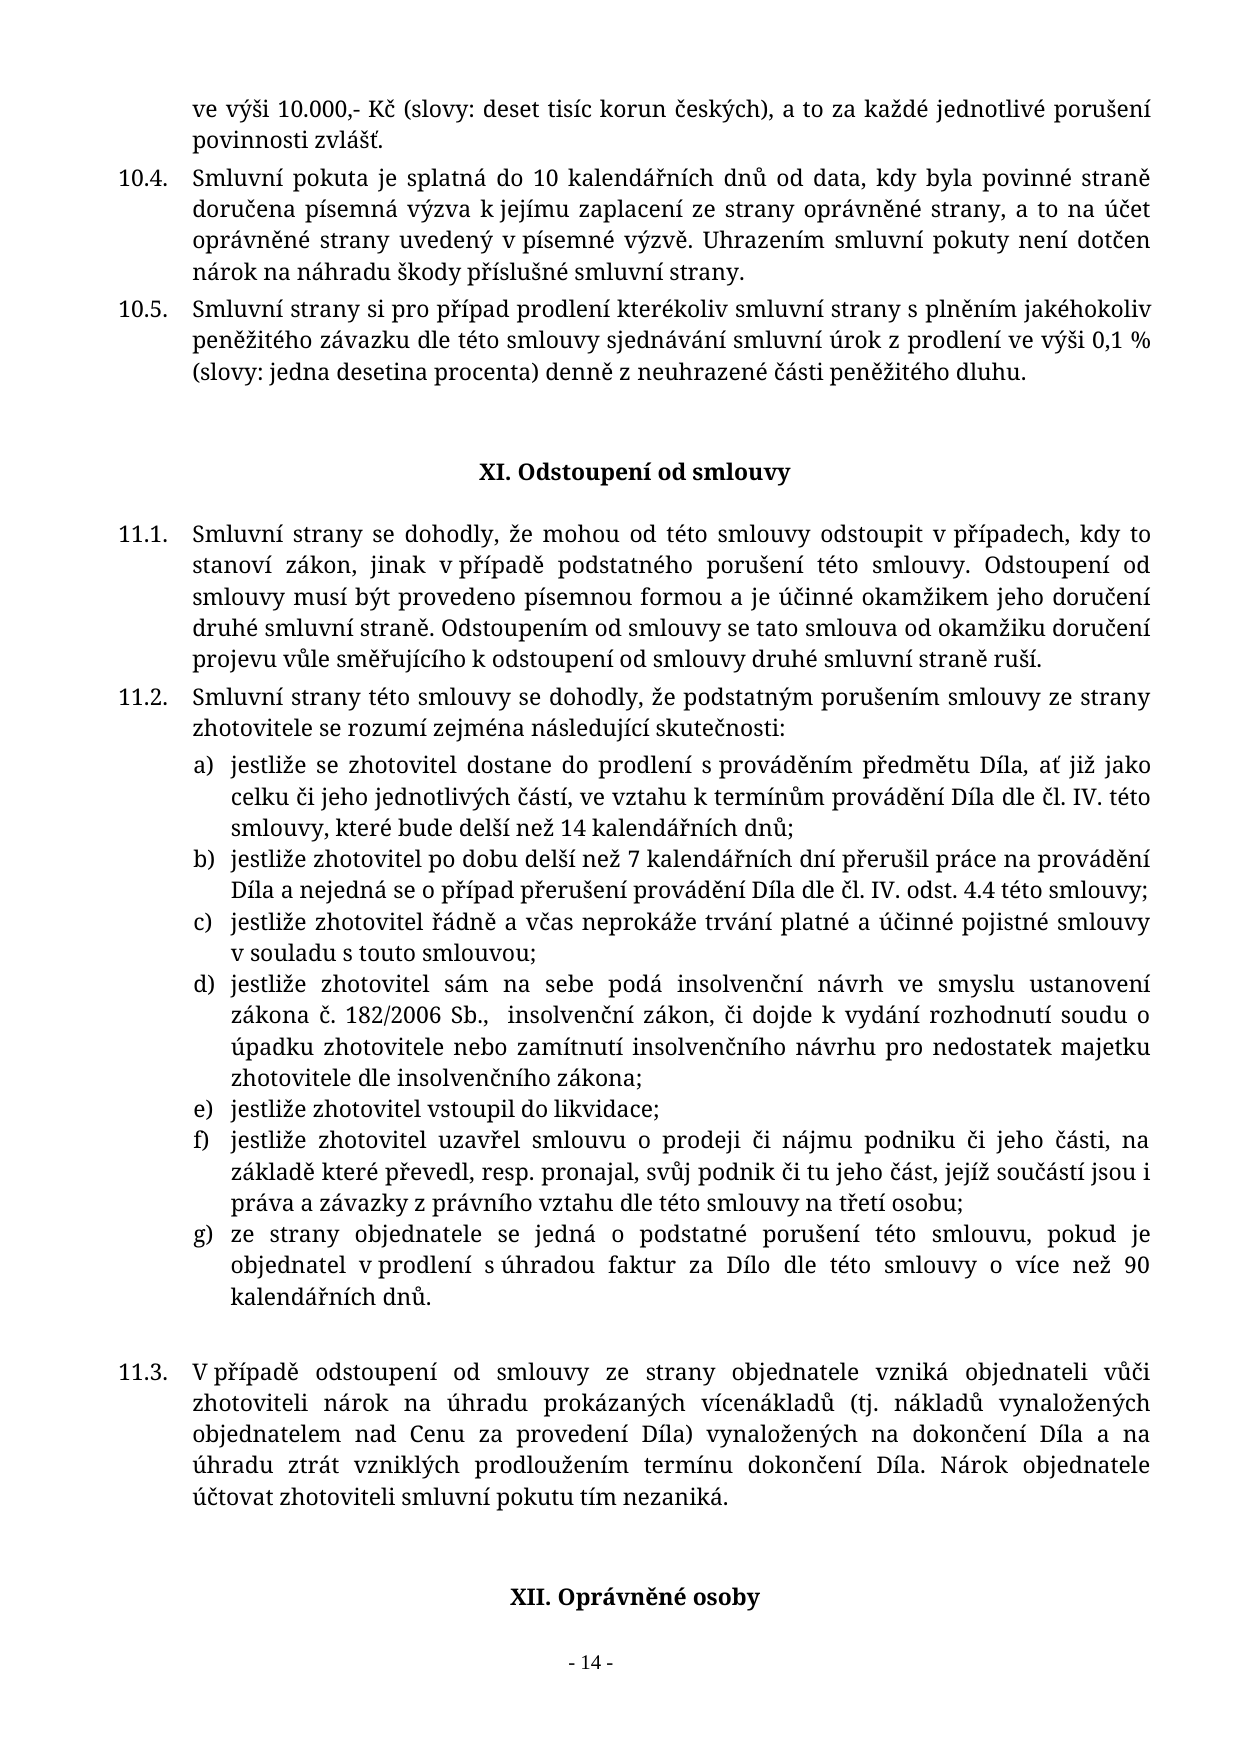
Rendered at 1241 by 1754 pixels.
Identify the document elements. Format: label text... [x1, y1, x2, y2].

list jestliže zhotovitel řádně a včas neprokáže trvání platné a účinné pojistné smlouvy v souladu s touto smlouvou; [193, 905, 1152, 968]
list jestliže zhotovitel uzavřel smlouvu o prodeji či nájmu podniku či jeho části, na základě které převedl, resp. pronajal, svůj podnik či tu jeho část, jejíž součástí jsou i práva a závazky z právního vztahu dle této smlouvy na třetí osobu; [193, 1124, 1152, 1218]
list V případě odstoupení od smlouvy ze strany objednatele vzniká objednateli vůči zhotoviteli nárok na úhradu prokázaných vícenákladů (tj. nákladů vynaložených objednatelem nad Cenu za provedení Díla) vynaložených na dokončení Díla a na úhradu ztrát vzniklých prodloužením termínu dokončení Díla. Nárok objednatele účtovat zhotoviteli smluvní pokutu tím nezaniká. [118, 1355, 1152, 1512]
text XI. Odstoupení od smlouvy [118, 455, 1152, 487]
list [118, 93, 1152, 155]
list Smluvní pokuta je splatná do 10 kalendářních dnů od data, kdy byla povinné straně doručena písemná výzva k jejímu zaplacení ze strany oprávněné strany, a to na účet oprávněné strany uvedený v písemné výzvě. Uhrazením smluvní pokuty není dotčen nárok na náhradu škody příslušné smluvní strany. [118, 162, 1152, 287]
list jestliže zhotovitel sám na sebe podá insolvenční návrh ve smyslu ustanovení zákona č. 182/2006 Sb., insolvenční zákon, či dojde k vydání rozhodnutí soudu o úpadku zhotovitele nebo zamítnutí insolvenčního návrhu pro nedostatek majetku zhotovitele dle insolvenčního zákona; [193, 968, 1152, 1093]
list Smluvní strany této smlouvy se dohodly, že podstatným porušením smlouvy ze strany zhotovitele se rozumí zejména následující skutečnosti: [118, 680, 1152, 743]
list Smluvní strany se dohodly, že mohou od této smlouvy odstoupit v případech, kdy to stanoví zákon, jinak v případě podstatného porušení této smlouvy. Odstoupení od smlouvy musí být provedeno písemnou formou a je účinné okamžikem jeho doručení druhé smluvní straně. Odstoupením od smlouvy se tato smlouva od okamžiku doručení projevu vůle směřujícího k odstoupení od smlouvy druhé smluvní straně ruší. [118, 518, 1152, 674]
text XII. Oprávněné osoby [118, 1580, 1152, 1612]
list Smluvní strany si pro případ prodlení kterékoliv smluvní strany s plněním jakéhokoliv peněžitého závazku dle této smlouvy sjednávání smluvní úrok z prodlení ve výši 0,1 % (slovy: jedna desetina procenta) denně z neuhrazené části peněžitého dluhu. [118, 293, 1152, 387]
list jestliže zhotovitel po dobu delší než 7 kalendářních dní přerušil práce na provádění Díla a nejedná se o případ přerušení provádění Díla dle čl. IV. odst. 4.4 této smlouvy; [193, 843, 1152, 905]
list ze strany objednatele se jedná o podstatné porušení této smlouvu, pokud je objednatel v prodlení s úhradou faktur za Dílo dle této smlouvy o více než 90 kalendářních dnů. [193, 1218, 1152, 1312]
list jestliže se zhotovitel dostane do prodlení s prováděním předmětu Díla, ať již jako celku či jeho jednotlivých částí, ve vztahu k termínům provádění Díla dle čl. IV. této smlouvy, které bude delší než 14 kalendářních dnů; [193, 749, 1152, 843]
list jestliže zhotovitel vstoupil do likvidace; [193, 1093, 1152, 1124]
